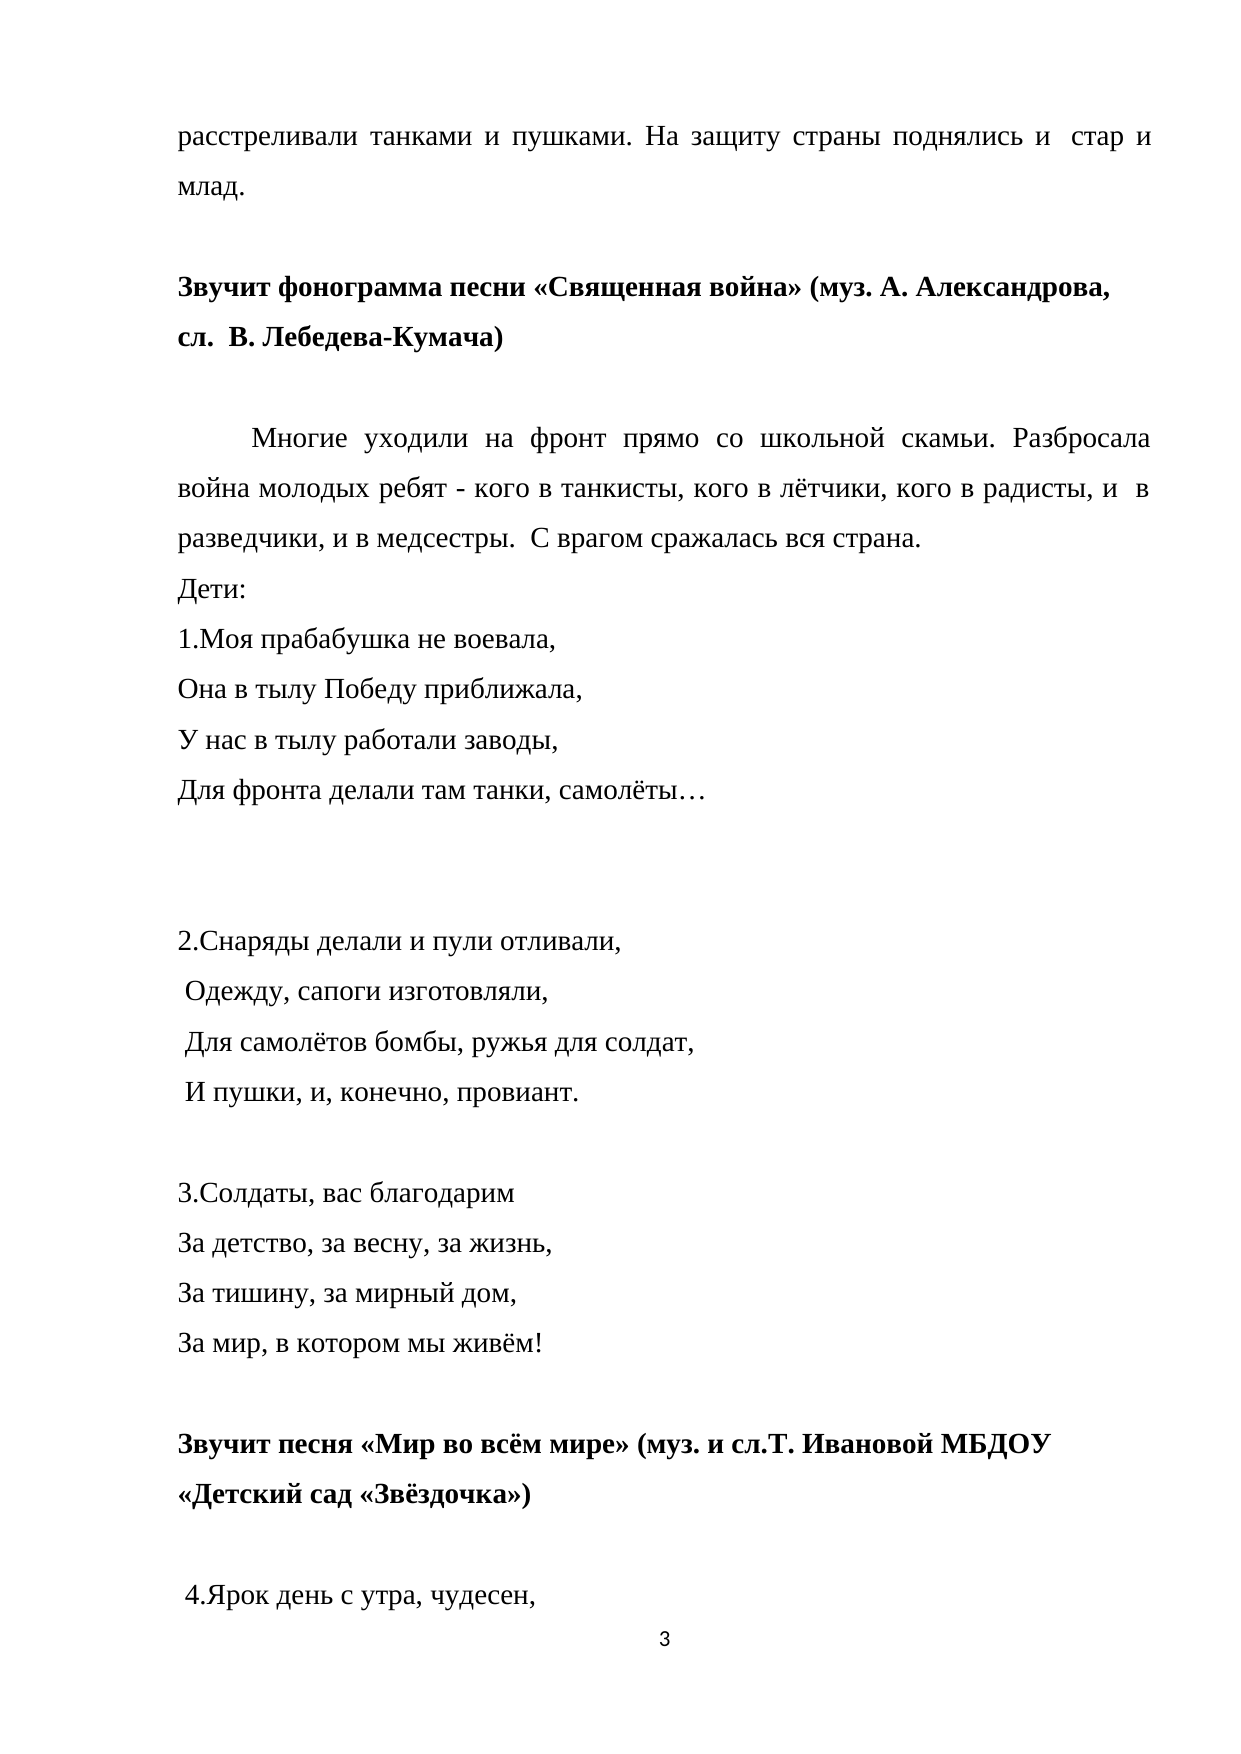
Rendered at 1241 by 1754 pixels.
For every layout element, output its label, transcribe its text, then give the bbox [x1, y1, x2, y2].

text Дети: [177, 571, 1152, 604]
text Звучит фонограмма песни «Священная война» (муз. А. Александрова, сл. В. Лебедева-Кумача) [177, 269, 1152, 353]
text Одежду, сапоги изготовляли, [177, 973, 1152, 1007]
text И пушки, и, конечно, провиант. [177, 1074, 1152, 1108]
text За тишину, за мирный дом, [177, 1275, 1152, 1309]
text 4.Ярок день с утра, чудесен, [177, 1577, 1152, 1611]
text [177, 118, 1152, 202]
text Многие уходили на фронт прямо со школьной скамьи. Разбросала война молодых ребят - кого в танкисты, кого в лётчики, кого в радисты, и в разведчики, и в медсестры. С врагом сражалась вся страна. [177, 420, 1152, 554]
text Она в тылу Победу приближала, [177, 672, 1152, 705]
text Звучит песня «Мир во всём мире» (муз. и сл.Т. Ивановой МБДОУ «Детский сад «Звёздочка») [177, 1426, 1152, 1510]
text За мир, в котором мы живём! [177, 1326, 1152, 1359]
text 1.Моя прабабушка не воевала, [177, 621, 1152, 655]
text У нас в тылу работали заводы, [177, 722, 1152, 755]
text 3.Солдаты, вас благодарим [177, 1175, 1152, 1208]
text Для самолётов бомбы, ружья для солдат, [177, 1024, 1152, 1057]
text За детство, за весну, за жизнь, [177, 1225, 1152, 1258]
text Для фронта делали там танки, самолёты… [177, 772, 1152, 806]
text 2.Снаряды делали и пули отливали, [177, 923, 1152, 957]
